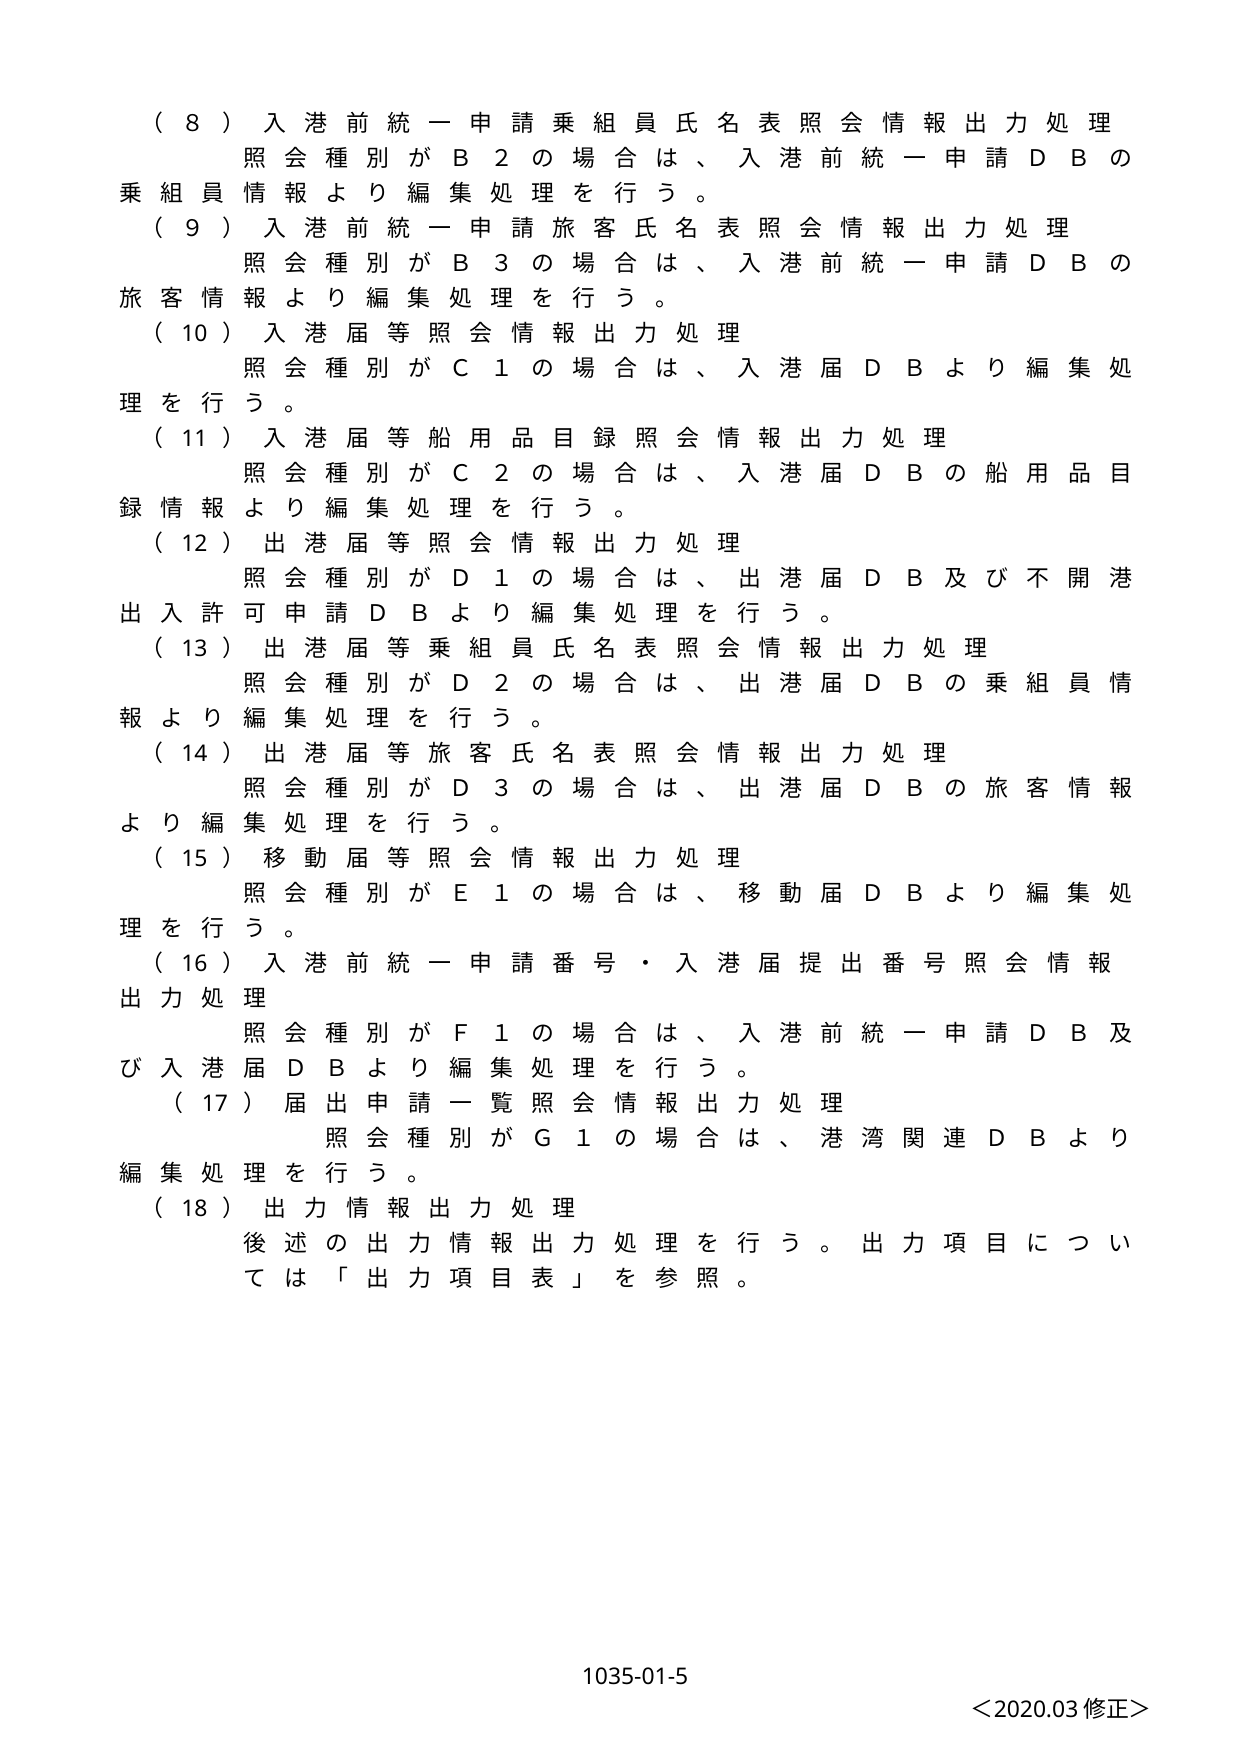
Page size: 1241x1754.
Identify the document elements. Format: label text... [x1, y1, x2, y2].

text 後述の出力情報出力処理を行う。出力項目については「出力項目表」を参照。 [223, 1224, 1150, 1294]
text （17）届出申請一覧照会情報出力処理 [119, 1084, 1150, 1119]
text 照会種別がＢ２の場合は、入港前統一申請ＤＢの乗組員情報より編集処理を行う。 [119, 139, 1150, 209]
text （12）出港届等照会情報出力処理 [119, 524, 1150, 559]
text 照会種別がＤ１の場合は、出港届ＤＢ及び不開港出入許可申請ＤＢより編集処理を行う。 [119, 559, 1150, 629]
text 照会種別がＤ２の場合は、出港届ＤＢの乗組員情報より編集処理を行う。 [119, 664, 1150, 734]
text （14）出港届等旅客氏名表照会情報出力処理 [119, 734, 1150, 769]
text 照会種別がＤ３の場合は、出港届ＤＢの旅客情報より編集処理を行う。 [119, 769, 1150, 839]
text 照会種別がＥ１の場合は、移動届ＤＢより編集処理を行う。 [119, 874, 1150, 944]
text 照会種別がＢ３の場合は、入港前統一申請ＤＢの旅客情報より編集処理を行う。 [119, 244, 1150, 314]
text 照会種別がＣ２の場合は、入港届ＤＢの船用品目録情報より編集処理を行う。 [119, 454, 1150, 524]
text （16）入港前統一申請番号・入港届提出番号照会情報出力処理 [119, 944, 1150, 1014]
text （８）入港前統一申請乗組員氏名表照会情報出力処理 [119, 104, 1150, 139]
text 照会種別がＣ１の場合は、入港届ＤＢより編集処理を行う。 [119, 349, 1150, 419]
text （11）入港届等船用品目録照会情報出力処理 [119, 419, 1150, 454]
text （15）移動届等照会情報出力処理 [119, 839, 1150, 874]
text （10）入港届等照会情報出力処理 [140, 314, 1150, 349]
text 照会種別がＧ１の場合は、港湾関連ＤＢより編集処理を行う。 [119, 1119, 1150, 1189]
text 照会種別がＦ１の場合は、入港前統一申請ＤＢ及び入港届ＤＢより編集処理を行う。 [119, 1014, 1150, 1084]
text （９）入港前統一申請旅客氏名表照会情報出力処理 [119, 209, 1150, 244]
text （13）出港届等乗組員氏名表照会情報出力処理 [119, 629, 1150, 664]
text （18）出力情報出力処理 [119, 1189, 1150, 1224]
